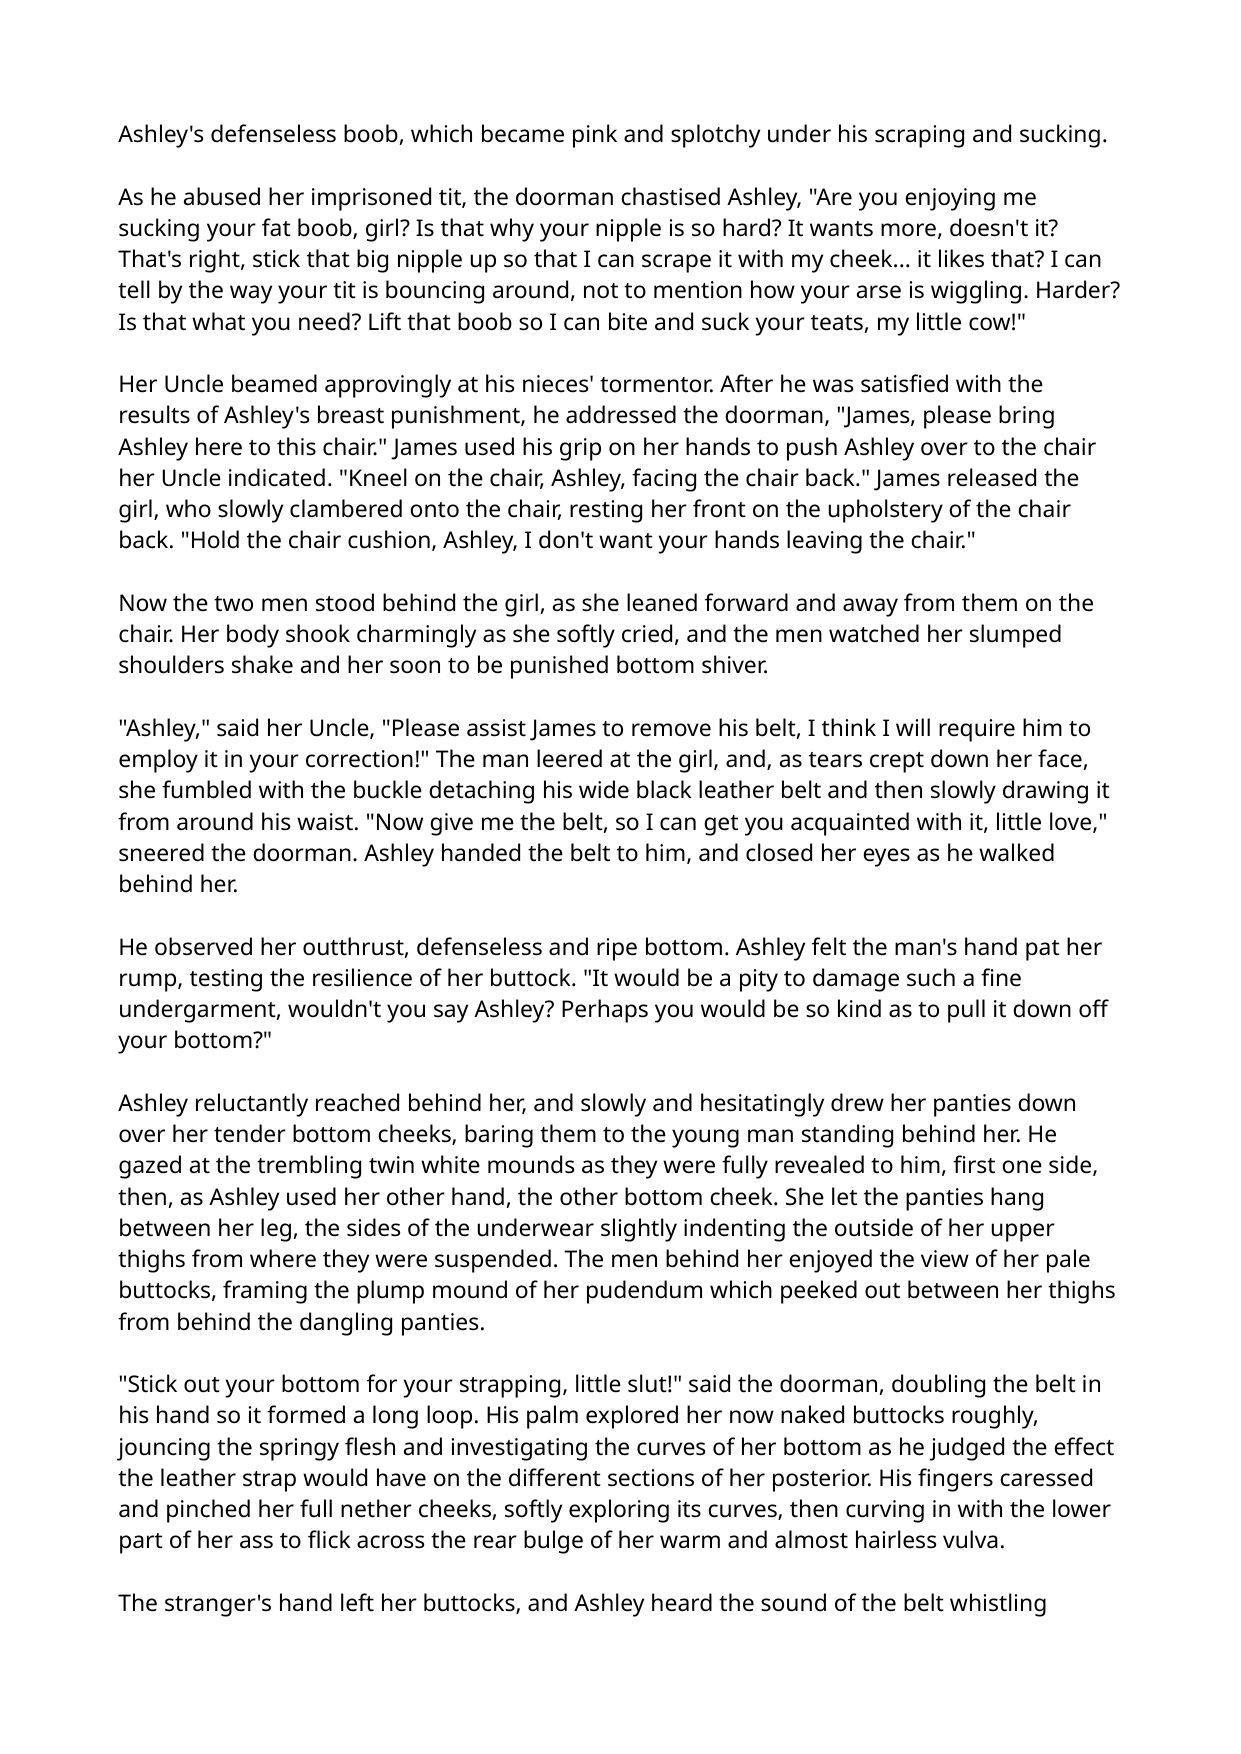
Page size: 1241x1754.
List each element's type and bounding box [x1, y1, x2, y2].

text [118, 118, 1122, 1618]
